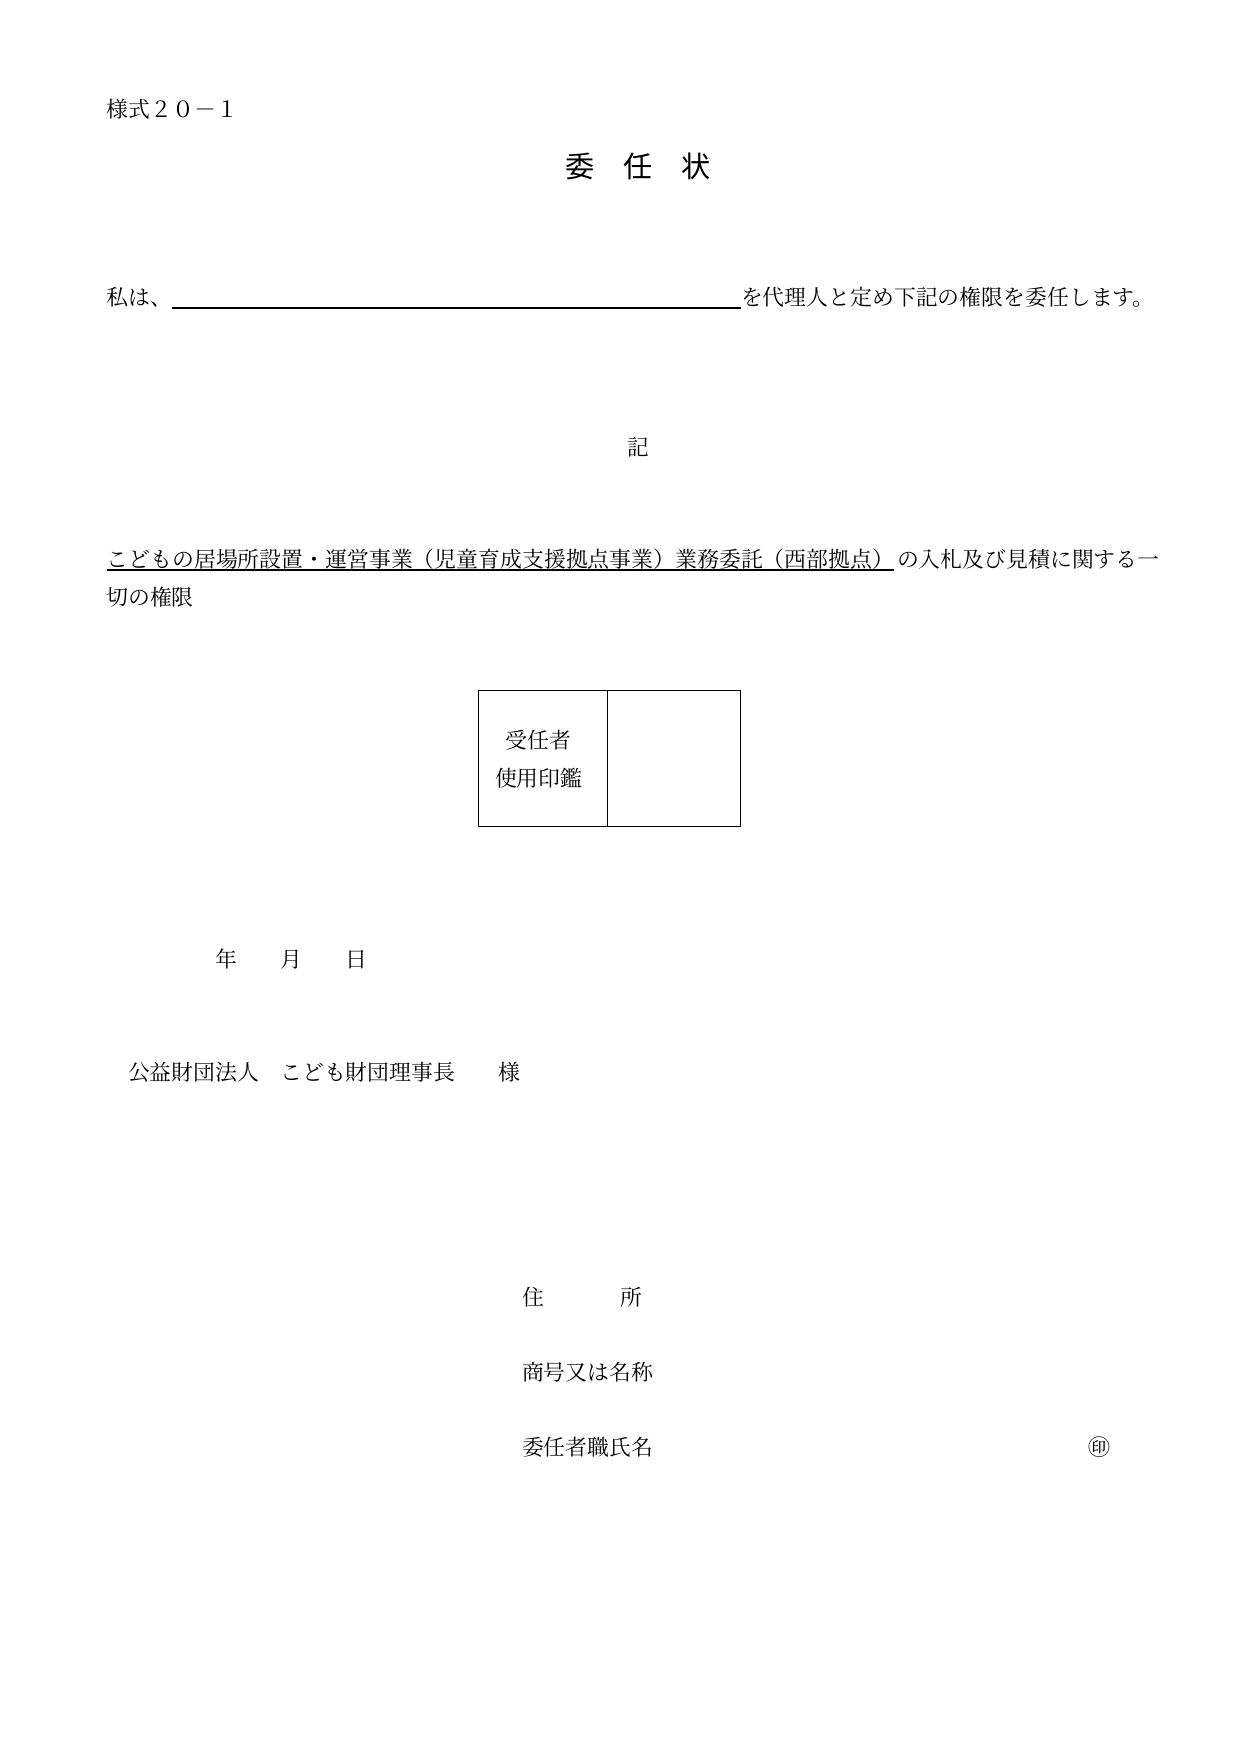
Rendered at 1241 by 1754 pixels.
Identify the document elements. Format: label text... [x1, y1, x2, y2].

table_header 受任者 使用印鑑 [479, 691, 607, 826]
text 委 任 状 [106, 127, 1169, 202]
subtitle 記 [106, 427, 1169, 464]
table_header [608, 691, 740, 826]
text 様式２０－１ [106, 89, 1169, 127]
text 年 月 日 [106, 939, 1160, 977]
text 商号又は名称 [522, 1352, 1169, 1389]
text こどもの居場所設置・運営事業（児童育成支援拠点事業）業務委託（西部拠点）の入札及び見積に関する一切の権限 [106, 539, 1160, 614]
text 住 所 [522, 1277, 1169, 1314]
text 私は、 を代理人と定め下記の権限を委任します。 [106, 277, 1169, 314]
text 委任者職氏名 ㊞ [522, 1427, 1169, 1464]
text 公益財団法人 こども財団理事長 様 [106, 1052, 1160, 1089]
